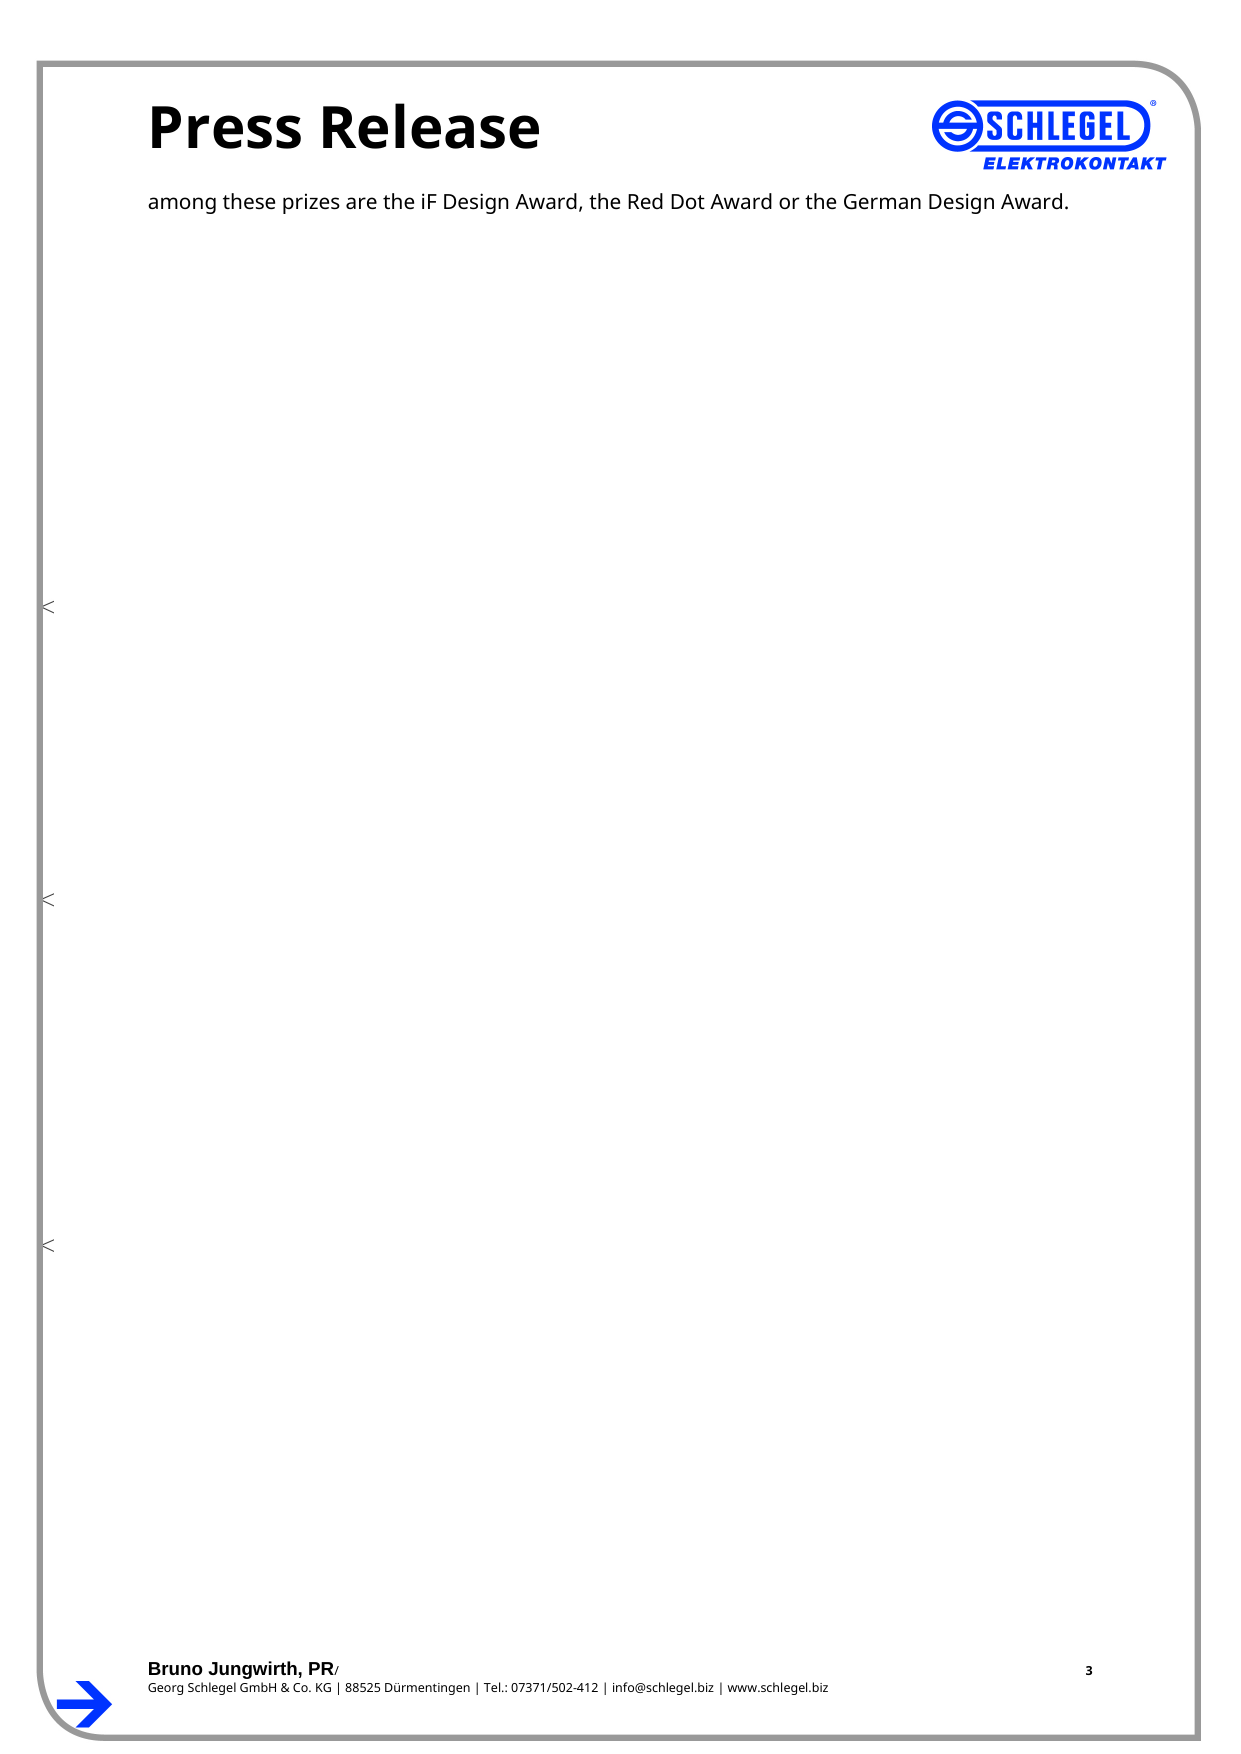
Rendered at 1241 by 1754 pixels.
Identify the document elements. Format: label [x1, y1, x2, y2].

text [148, 187, 1093, 215]
picture [0, 22, 1239, 1754]
